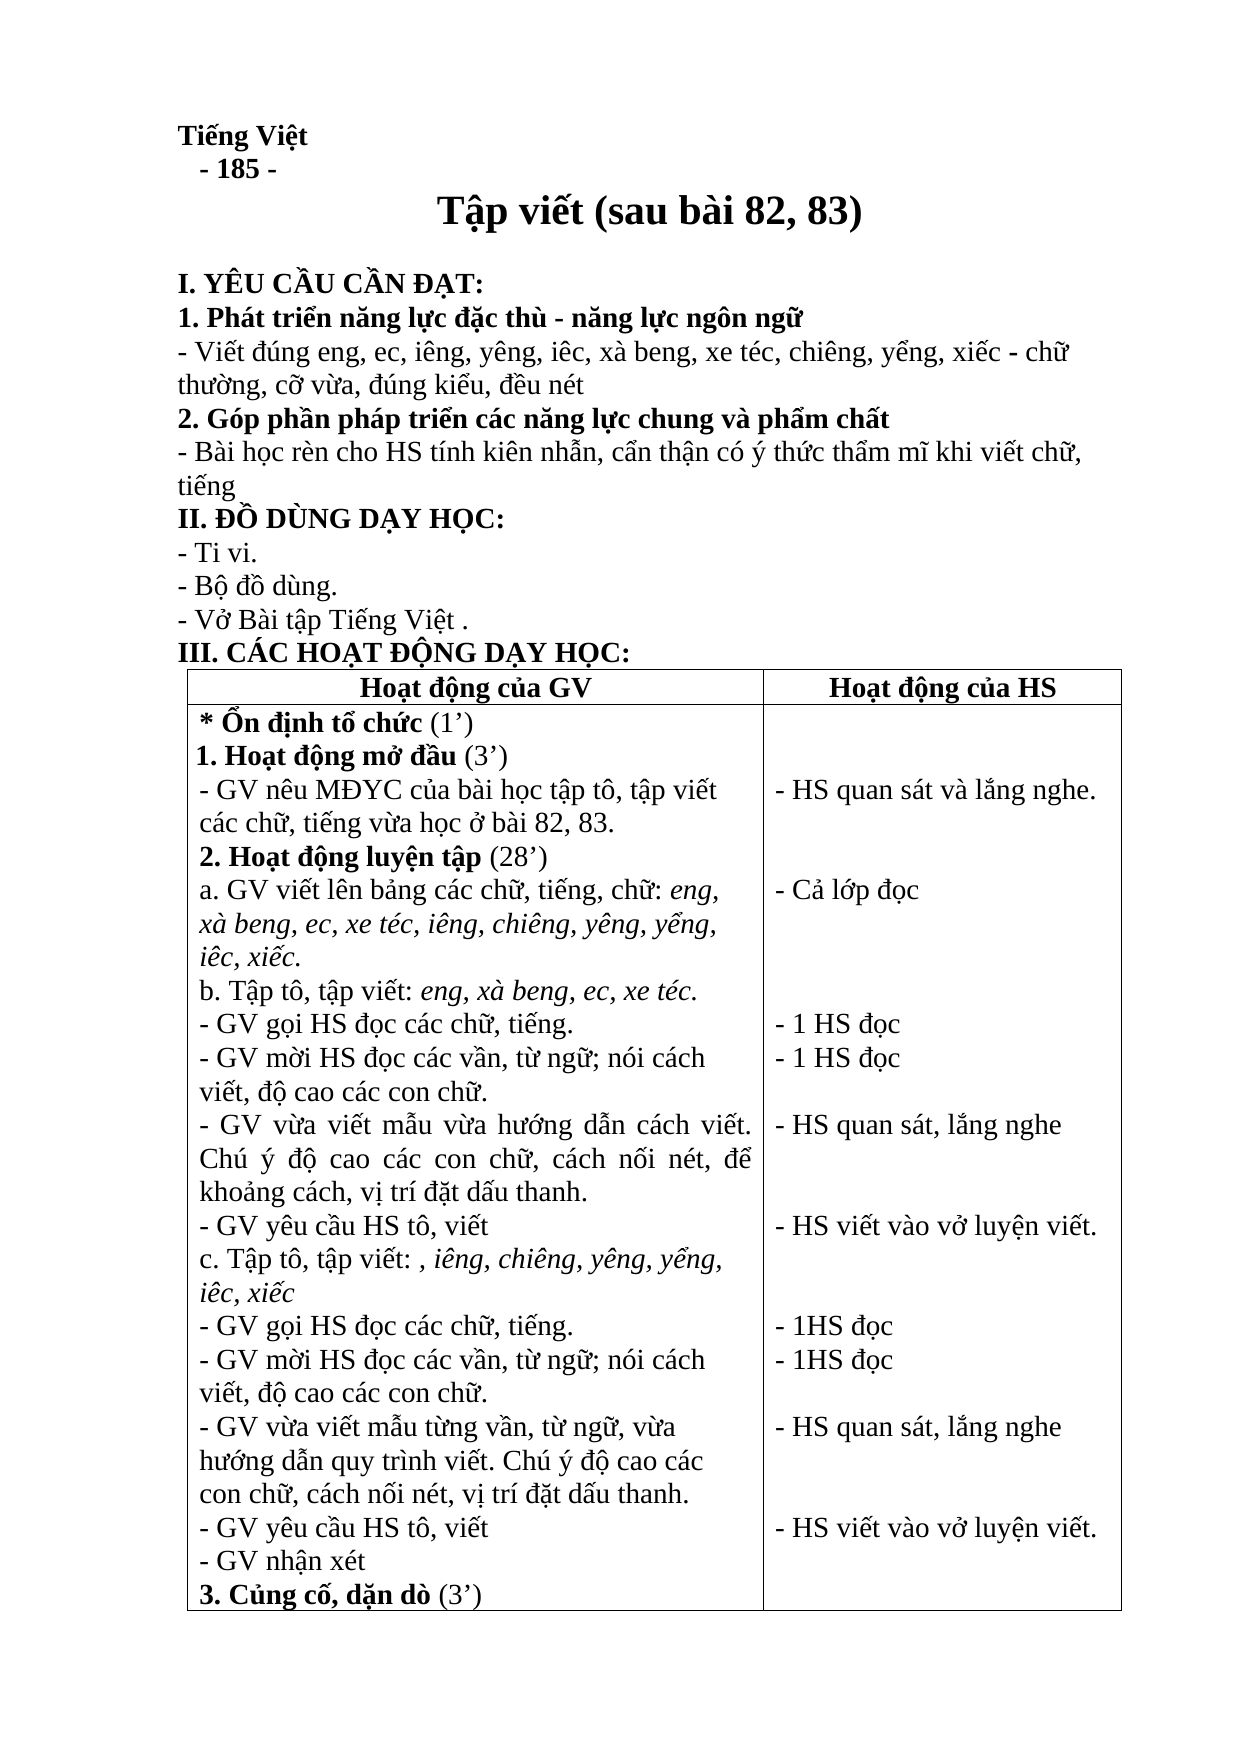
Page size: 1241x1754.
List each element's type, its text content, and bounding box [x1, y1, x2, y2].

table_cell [764, 705, 1121, 1610]
text 1. Phát triển năng lực đặc thù - năng lực ngôn ngữ [177, 300, 1122, 334]
table_header Hoạt động của GV [188, 670, 763, 704]
text II. ĐỒ DÙNG DẠY HỌC: [177, 501, 1122, 535]
text - Viết đúng eng, ec, iêng, yêng, iêc, xà beng, xe téc, chiêng, yểng, xiếc - chữ thường, cỡ vừa, đúng kiểu, đều nét [177, 334, 1122, 401]
text Tiếng Việt [177, 118, 1122, 152]
text - Bộ đồ dùng. [177, 568, 1122, 602]
text Tập viết (sau bài 82, 83) [177, 185, 1122, 233]
text - Ti vi. [177, 535, 1122, 568]
text III. CÁC HOẠT ĐỘNG DẠY HỌC: [177, 636, 1122, 669]
text I. YÊU CẦU CẦN ĐẠT: [177, 267, 1122, 300]
text 2. Góp phần pháp triển các năng lực chung và phẩm chất [177, 401, 1122, 434]
text - Vở Bài tập Tiếng Việt . [177, 602, 1122, 636]
text - 185 - [177, 152, 1122, 185]
text - Bài học rèn cho HS tính kiên nhẫn, cẩn thận có ý thức thẩm mĩ khi viết chữ, tiếng [177, 434, 1122, 501]
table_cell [188, 705, 763, 1610]
table_header Hoạt động của HS [764, 670, 1121, 704]
